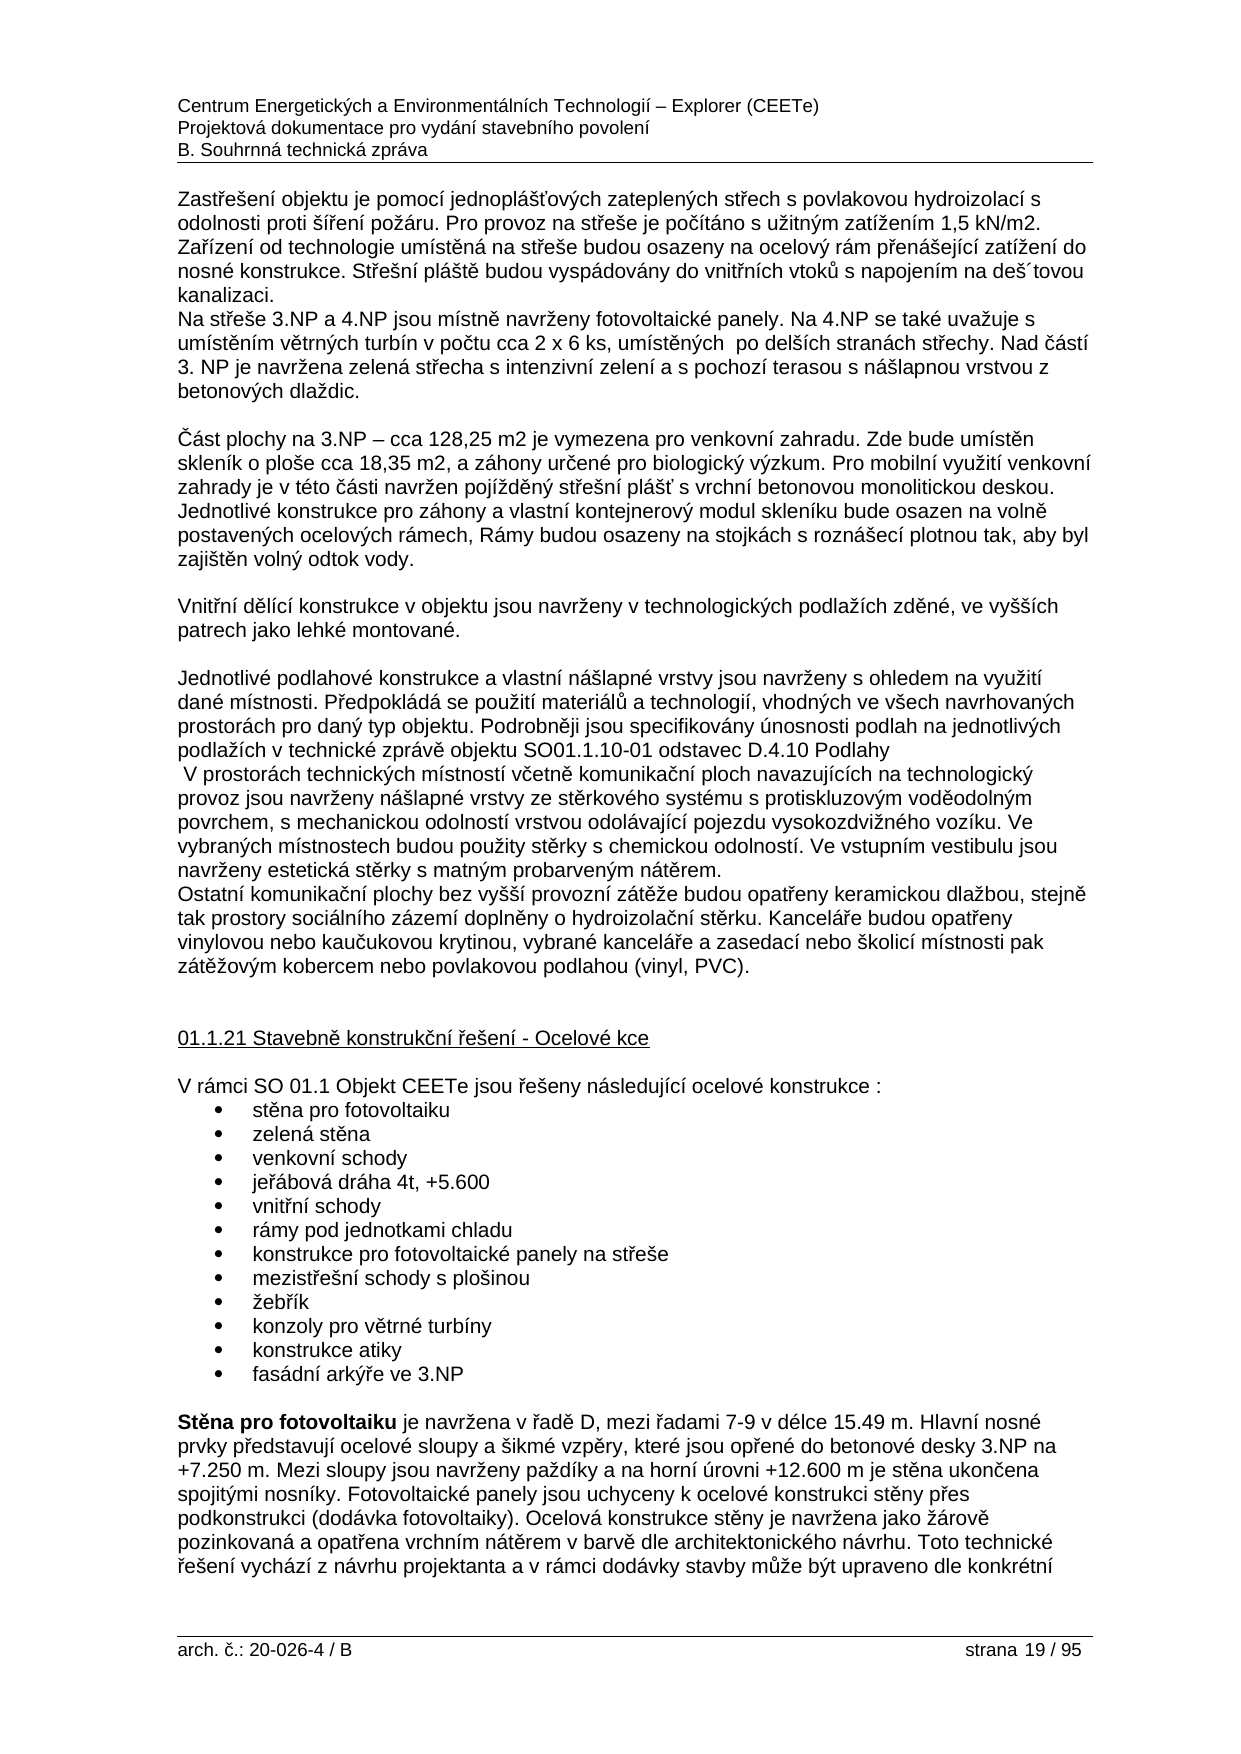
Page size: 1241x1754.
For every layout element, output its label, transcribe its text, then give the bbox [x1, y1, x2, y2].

text Ostatní komunikační plochy bez vyšší provozní zátěže budou opatřeny keramickou dlažbou, stejně tak prostory sociálního zázemí doplněny o hydroizolační stěrku. Kanceláře budou opatřeny vinylovou nebo kaučukovou krytinou, vybrané kanceláře a zasedací nebo školicí místnosti pak zátěžovým kobercem nebo povlakovou podlahou (vinyl, PVC). [177, 882, 1093, 978]
list konstrukce pro fotovoltaické panely na střeše [215, 1242, 1093, 1266]
list fasádní arkýře ve 3.NP [215, 1362, 1093, 1386]
text 01.1.21 Stavebně konstrukční řešení - Ocelové kce [177, 1026, 1093, 1049]
text Vnitřní dělící konstrukce v objektu jsou navrženy v technologických podlažích zděné, ve vyšších patrech jako lehké montované. [177, 594, 1093, 642]
list vnitřní schody [215, 1194, 1093, 1218]
list konstrukce atiky [215, 1338, 1093, 1362]
list žebřík [215, 1290, 1093, 1314]
text Zastřešení objektu je pomocí jednoplášťových zateplených střech s povlakovou hydroizolací s odolnosti proti šíření požáru. Pro provoz na střeše je počítáno s užitným zatížením 1,5 kN/m2. Zařízení od technologie umístěná na střeše budou osazeny na ocelový rám přenášející zatížení do nosné konstrukce. Střešní pláště budou vyspádovány do vnitřních vtoků s napojením na deš´tovou kanalizaci. [177, 187, 1093, 307]
list mezistřešní schody s plošinou [215, 1266, 1093, 1290]
list zelená stěna [215, 1122, 1093, 1146]
list rámy pod jednotkami chladu [215, 1218, 1093, 1242]
list venkovní schody [215, 1146, 1093, 1170]
text Jednotlivé podlahové konstrukce a vlastní nášlapné vrstvy jsou navrženy s ohledem na využití dané místnosti. Předpokládá se použití materiálů a technologií, vhodných ve všech navrhovaných prostorách pro daný typ objektu. Podrobněji jsou specifikovány únosnosti podlah na jednotlivých podlažích v technické zprávě objektu SO01.1.10-01 odstavec D.4.10 Podlahy [177, 666, 1093, 762]
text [177, 1410, 1093, 1578]
text V rámci SO 01.1 Objekt CEETe jsou řešeny následující ocelové konstrukce : [177, 1073, 1093, 1097]
text V prostorách technických místností včetně komunikační ploch navazujících na technologický provoz jsou navrženy nášlapné vrstvy ze stěrkového systému s protiskluzovým voděodolným povrchem, s mechanickou odolností vrstvou odolávající pojezdu vysokozdvižného vozíku. Ve vybraných místnostech budou použity stěrky s chemickou odolností. Ve vstupním vestibulu jsou navrženy estetická stěrky s matným probarveným nátěrem. [177, 762, 1093, 882]
list jeřábová dráha 4t, +5.600 [215, 1170, 1093, 1194]
list stěna pro fotovoltaiku [215, 1097, 1093, 1122]
text Na střeše 3.NP a 4.NP jsou místně navrženy fotovoltaické panely. Na 4.NP se také uvažuje s umístěním větrných turbín v počtu cca 2 x 6 ks, umístěných po delších stranách střechy. Nad částí 3. NP je navržena zelená střecha s intenzivní zelení a s pochozí terasou s nášlapnou vrstvou z betonových dlaždic. [177, 307, 1093, 403]
text Část plochy na 3.NP – cca 128,25 m2 je vymezena pro venkovní zahradu. Zde bude umístěn skleník o ploše cca 18,35 m2, a záhony určené pro biologický výzkum. Pro mobilní využití venkovní zahrady je v této části navržen pojížděný střešní plášť s vrchní betonovou monolitickou deskou. Jednotlivé konstrukce pro záhony a vlastní kontejnerový modul skleníku bude osazen na volně postavených ocelových rámech, Rámy budou osazeny na stojkách s roznášecí plotnou tak, aby byl zajištěn volný odtok vody. [177, 427, 1093, 570]
list konzoly pro větrné turbíny [215, 1314, 1093, 1338]
